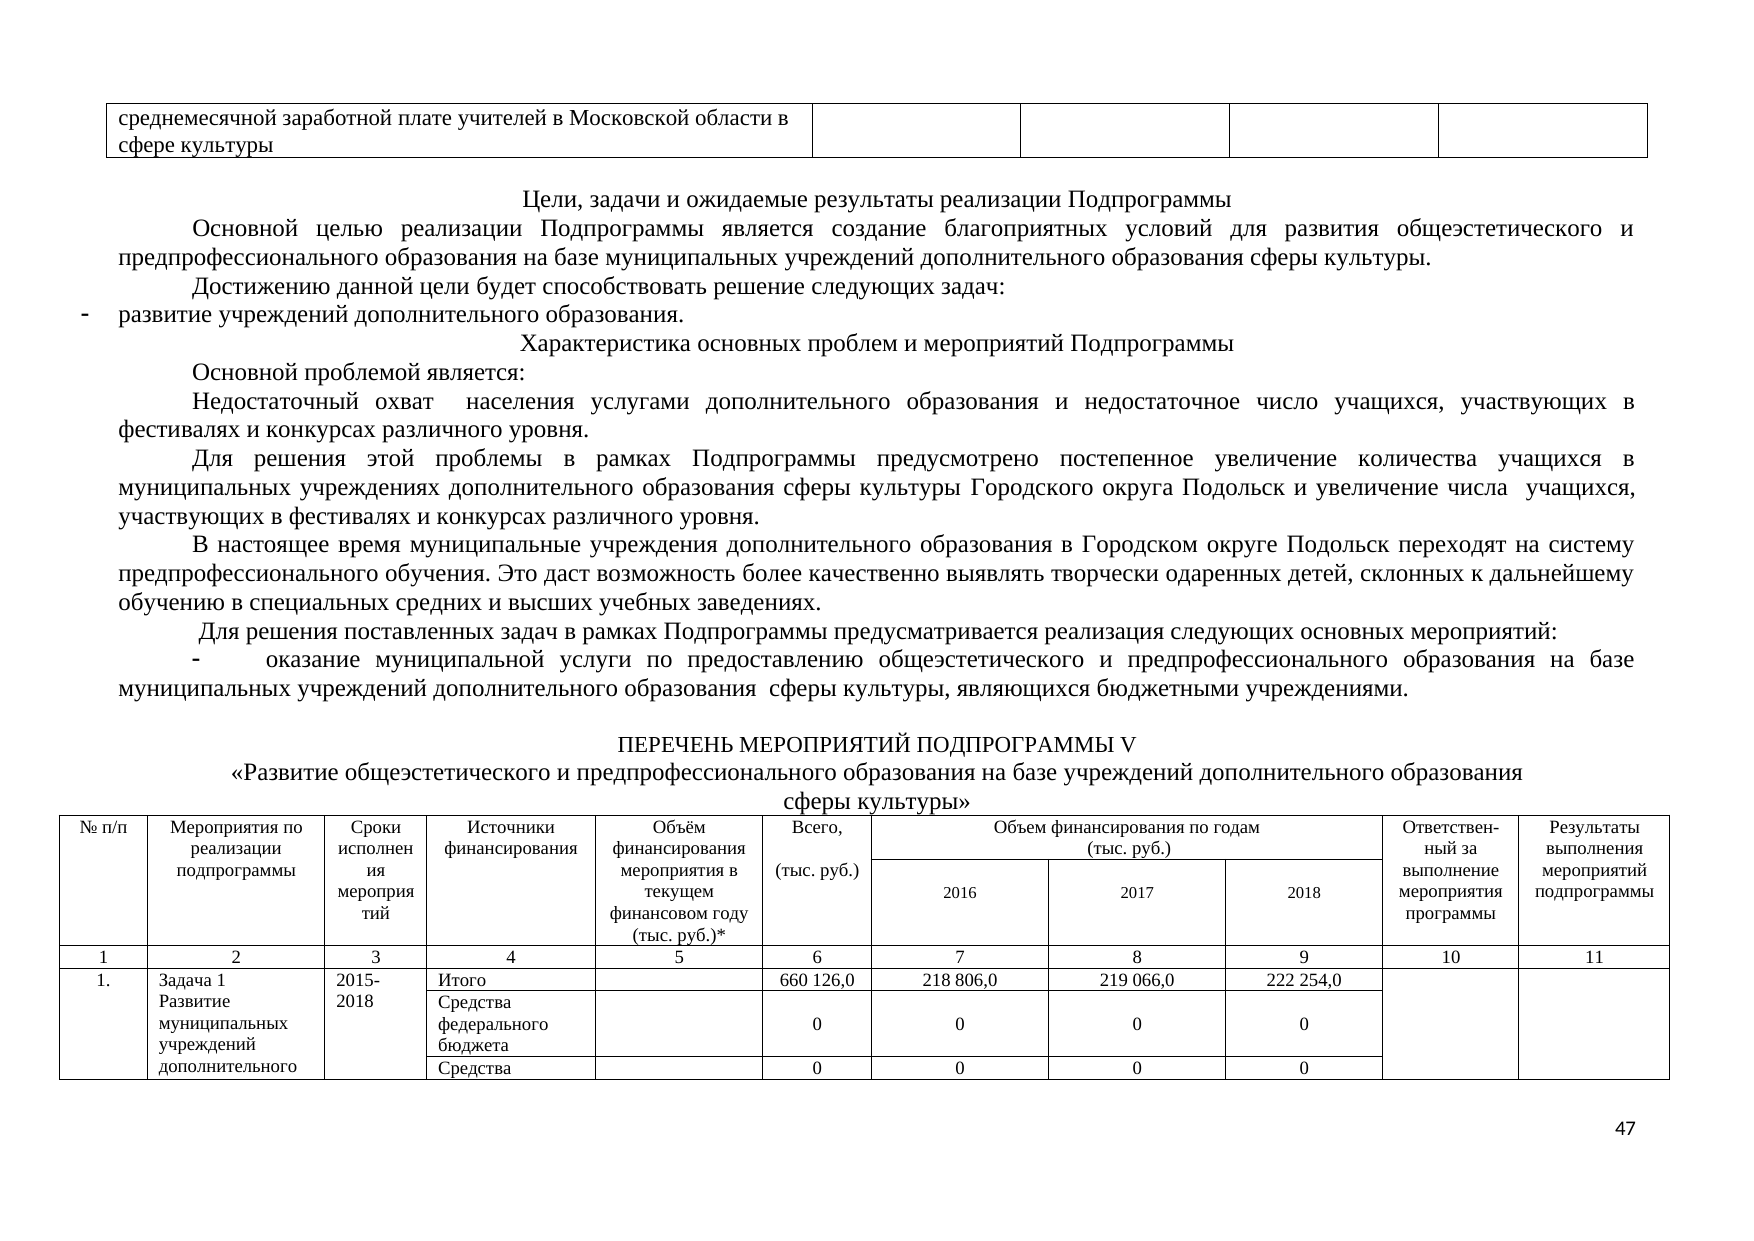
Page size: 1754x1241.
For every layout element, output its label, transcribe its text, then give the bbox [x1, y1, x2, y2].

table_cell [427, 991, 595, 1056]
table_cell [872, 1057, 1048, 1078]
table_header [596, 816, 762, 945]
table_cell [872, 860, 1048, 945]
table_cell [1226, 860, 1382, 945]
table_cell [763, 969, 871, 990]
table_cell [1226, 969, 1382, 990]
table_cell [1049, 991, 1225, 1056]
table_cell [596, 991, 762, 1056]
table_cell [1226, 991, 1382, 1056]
text Для решения этой проблемы в рамках Подпрограммы предусмотрено постепенное увеличение количества учащихся в муниципальных учреждениях дополнительного образования сферы культуры Городского округа Подольск и увеличение числа учащихся, участвующих в фестивалях и конкурсах различного уровня. [118, 443, 1636, 529]
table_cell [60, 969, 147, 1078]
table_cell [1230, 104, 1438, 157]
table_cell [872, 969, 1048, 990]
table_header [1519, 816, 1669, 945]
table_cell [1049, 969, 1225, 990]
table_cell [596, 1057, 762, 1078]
text ПЕРЕЧЕНЬ МЕРОПРИЯТИЙ ПОДПРОГРАММЫ V [118, 731, 1636, 757]
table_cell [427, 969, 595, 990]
text Цели, задачи и ожидаемые результаты реализации Подпрограммы [118, 184, 1636, 213]
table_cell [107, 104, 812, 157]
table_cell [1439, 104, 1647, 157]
text Недостаточный охват населения услугами дополнительного образования и недостаточное число учащихся, участвующих в фестивалях и конкурсах различного уровня. [118, 386, 1636, 443]
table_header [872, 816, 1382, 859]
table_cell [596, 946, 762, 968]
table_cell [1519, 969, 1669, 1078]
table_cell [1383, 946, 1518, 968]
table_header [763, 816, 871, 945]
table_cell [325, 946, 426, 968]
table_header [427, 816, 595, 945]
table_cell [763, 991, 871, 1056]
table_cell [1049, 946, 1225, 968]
text Для решения поставленных задач в рамках Подпрограммы предусматривается реализация следующих основных мероприятий: [118, 616, 1636, 644]
text сферы культуры» [118, 786, 1636, 814]
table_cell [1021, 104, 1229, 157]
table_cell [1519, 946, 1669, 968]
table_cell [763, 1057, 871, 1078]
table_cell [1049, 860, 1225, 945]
text В настоящее время муниципальные учреждения дополнительного образования в Городском округе Подольск переходят на систему предпрофессионального обучения. Это даст возможность более качественно выявлять творчески одаренных детей, склонных к дальнейшему обучению в специальных средних и высших учебных заведениях. [118, 529, 1636, 616]
list оказание муниципальной услуги по предоставлению общеэстетического и предпрофессионального образования на базе муниципальных учреждений дополнительного образования сферы культуры, являющихся бюджетными учреждениями. [118, 644, 1636, 702]
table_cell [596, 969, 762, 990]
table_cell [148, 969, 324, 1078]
text Основной проблемой является: [118, 357, 1636, 386]
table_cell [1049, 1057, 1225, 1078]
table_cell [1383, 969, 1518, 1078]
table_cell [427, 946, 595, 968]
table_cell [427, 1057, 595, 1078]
list развитие учреждений дополнительного образования. [81, 299, 1636, 328]
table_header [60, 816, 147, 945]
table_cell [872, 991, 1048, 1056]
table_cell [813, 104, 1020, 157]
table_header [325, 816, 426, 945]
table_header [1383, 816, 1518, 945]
text «Развитие общеэстетического и предпрофессионального образования на базе учреждений дополнительного образования [118, 757, 1636, 786]
text Характеристика основных проблем и мероприятий Подпрограммы [118, 328, 1636, 357]
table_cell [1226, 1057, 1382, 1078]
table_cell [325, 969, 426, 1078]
text Основной целью реализации Подпрограммы является создание благоприятных условий для развития общеэстетического и предпрофессионального образования на базе муниципальных учреждений дополнительного образования сферы культуры. [118, 213, 1636, 271]
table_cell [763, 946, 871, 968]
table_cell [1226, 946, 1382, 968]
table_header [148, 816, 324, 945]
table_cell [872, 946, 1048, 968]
text Достижению данной цели будет способствовать решение следующих задач: [118, 271, 1636, 299]
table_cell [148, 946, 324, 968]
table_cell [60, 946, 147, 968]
